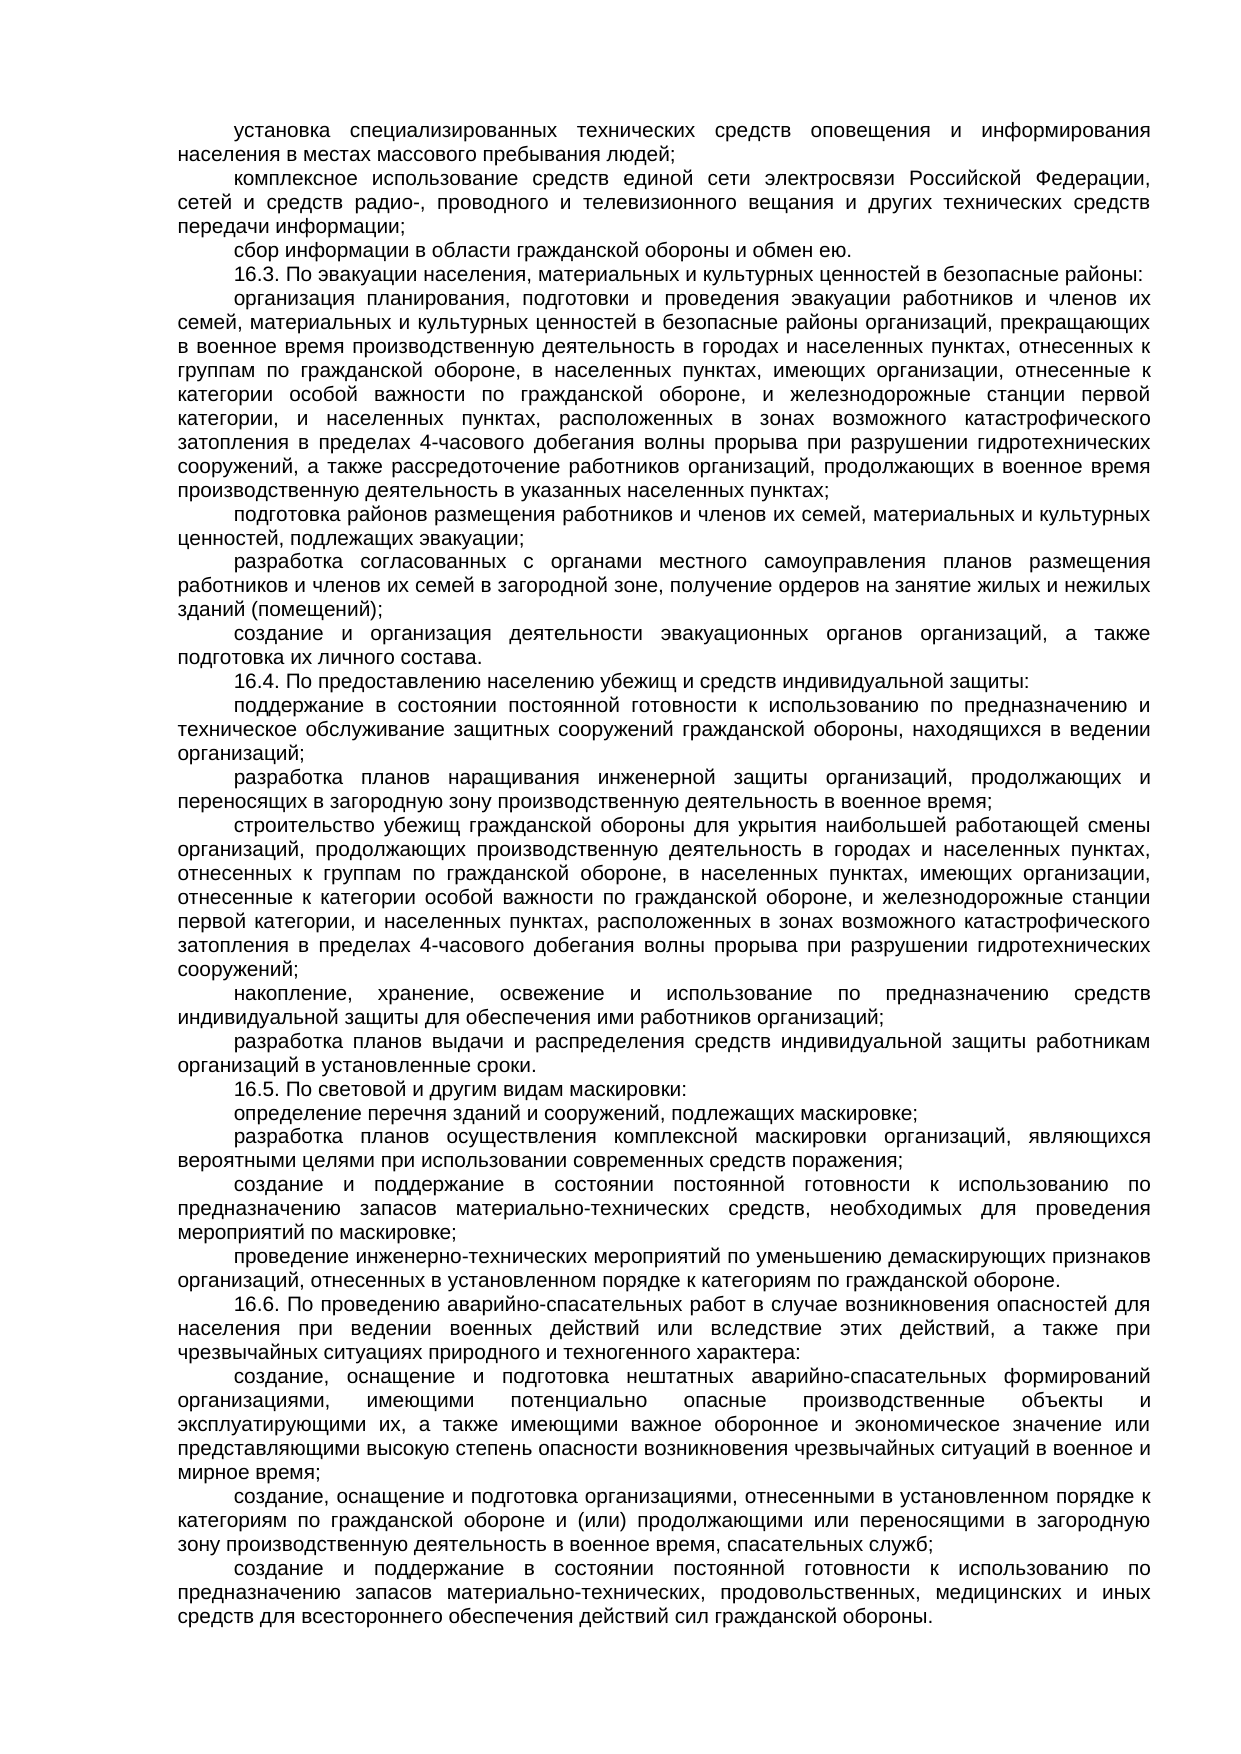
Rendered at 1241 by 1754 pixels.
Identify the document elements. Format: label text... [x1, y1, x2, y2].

text 16.4. По предоставлению населению убежищ и средств индивидуальной защиты: [177, 669, 1152, 693]
text накопление, хранение, освежение и использование по предназначению средств индивидуальной защиты для обеспечения ими работников организаций; [177, 981, 1152, 1028]
text проведение инженерно-технических мероприятий по уменьшению демаскирующих признаков организаций, отнесенных в установленном порядке к категориям по гражданской обороне. [177, 1244, 1152, 1292]
text 16.3. По эвакуации населения, материальных и культурных ценностей в безопасные районы: [177, 262, 1152, 286]
text 16.5. По световой и другим видам маскировки: [177, 1076, 1152, 1100]
text подготовка районов размещения работников и членов их семей, материальных и культурных ценностей, подлежащих эвакуации; [177, 501, 1152, 549]
text установка специализированных технических средств оповещения и информирования населения в местах массового пребывания людей; [177, 118, 1152, 166]
text создание и организация деятельности эвакуационных органов организаций, а также подготовка их личного состава. [177, 621, 1152, 669]
text поддержание в состоянии постоянной готовности к использованию по предназначению и техническое обслуживание защитных сооружений гражданской обороны, находящихся в ведении организаций; [177, 693, 1152, 765]
text разработка планов наращивания инженерной защиты организаций, продолжающих и переносящих в загородную зону производственную деятельность в военное время; [177, 765, 1152, 813]
text создание, оснащение и подготовка организациями, отнесенными в установленном порядке к категориям по гражданской обороне и (или) продолжающими или переносящими в загородную зону производственную деятельность в военное время, спасательных служб; [177, 1484, 1152, 1556]
text строительство убежищ гражданской обороны для укрытия наибольшей работающей смены организаций, продолжающих производственную деятельность в городах и населенных пунктах, отнесенных к группам по гражданской обороне, в населенных пунктах, имеющих организации, отнесенные к категории особой важности по гражданской обороне, и железнодорожные станции первой категории, и населенных пунктах, расположенных в зонах возможного катастрофического затопления в пределах 4-часового добегания волны прорыва при разрушении гидротехнических сооружений; [177, 813, 1152, 981]
text организация планирования, подготовки и проведения эвакуации работников и членов их семей, материальных и культурных ценностей в безопасные районы организаций, прекращающих в военное время производственную деятельность в городах и населенных пунктах, отнесенных к группам по гражданской обороне, в населенных пунктах, имеющих организации, отнесенные к категории особой важности по гражданской обороне, и железнодорожные станции первой категории, и населенных пунктах, расположенных в зонах возможного катастрофического затопления в пределах 4-часового добегания волны прорыва при разрушении гидротехнических сооружений, а также рассредоточение работников организаций, продолжающих в военное время производственную деятельность в указанных населенных пунктах; [177, 286, 1152, 501]
text создание и поддержание в состоянии постоянной готовности к использованию по предназначению запасов материально-технических средств, необходимых для проведения мероприятий по маскировке; [177, 1172, 1152, 1244]
text разработка планов выдачи и распределения средств индивидуальной защиты работникам организаций в установленные сроки. [177, 1028, 1152, 1076]
text сбор информации в области гражданской обороны и обмен ею. [177, 238, 1152, 262]
text создание, оснащение и подготовка нештатных аварийно-спасательных формирований организациями, имеющими потенциально опасные производственные объекты и эксплуатирующими их, а также имеющими важное оборонное и экономическое значение или представляющими высокую степень опасности возникновения чрезвычайных ситуаций в военное и мирное время; [177, 1364, 1152, 1484]
text разработка согласованных с органами местного самоуправления планов размещения работников и членов их семей в загородной зоне, получение ордеров на занятие жилых и нежилых зданий (помещений); [177, 549, 1152, 621]
text 16.6. По проведению аварийно-спасательных работ в случае возникновения опасностей для населения при ведении военных действий или вследствие этих действий, а также при чрезвычайных ситуациях природного и техногенного характера: [177, 1292, 1152, 1364]
text создание и поддержание в состоянии постоянной готовности к использованию по предназначению запасов материально-технических, продовольственных, медицинских и иных средств для всестороннего обеспечения действий сил гражданской обороны. [177, 1556, 1152, 1627]
text комплексное использование средств единой сети электросвязи Российской Федерации, сетей и средств радио-, проводного и телевизионного вещания и других технических средств передачи информации; [177, 166, 1152, 238]
text определение перечня зданий и сооружений, подлежащих маскировке; [177, 1100, 1152, 1124]
text разработка планов осуществления комплексной маскировки организаций, являющихся вероятными целями при использовании современных средств поражения; [177, 1124, 1152, 1172]
